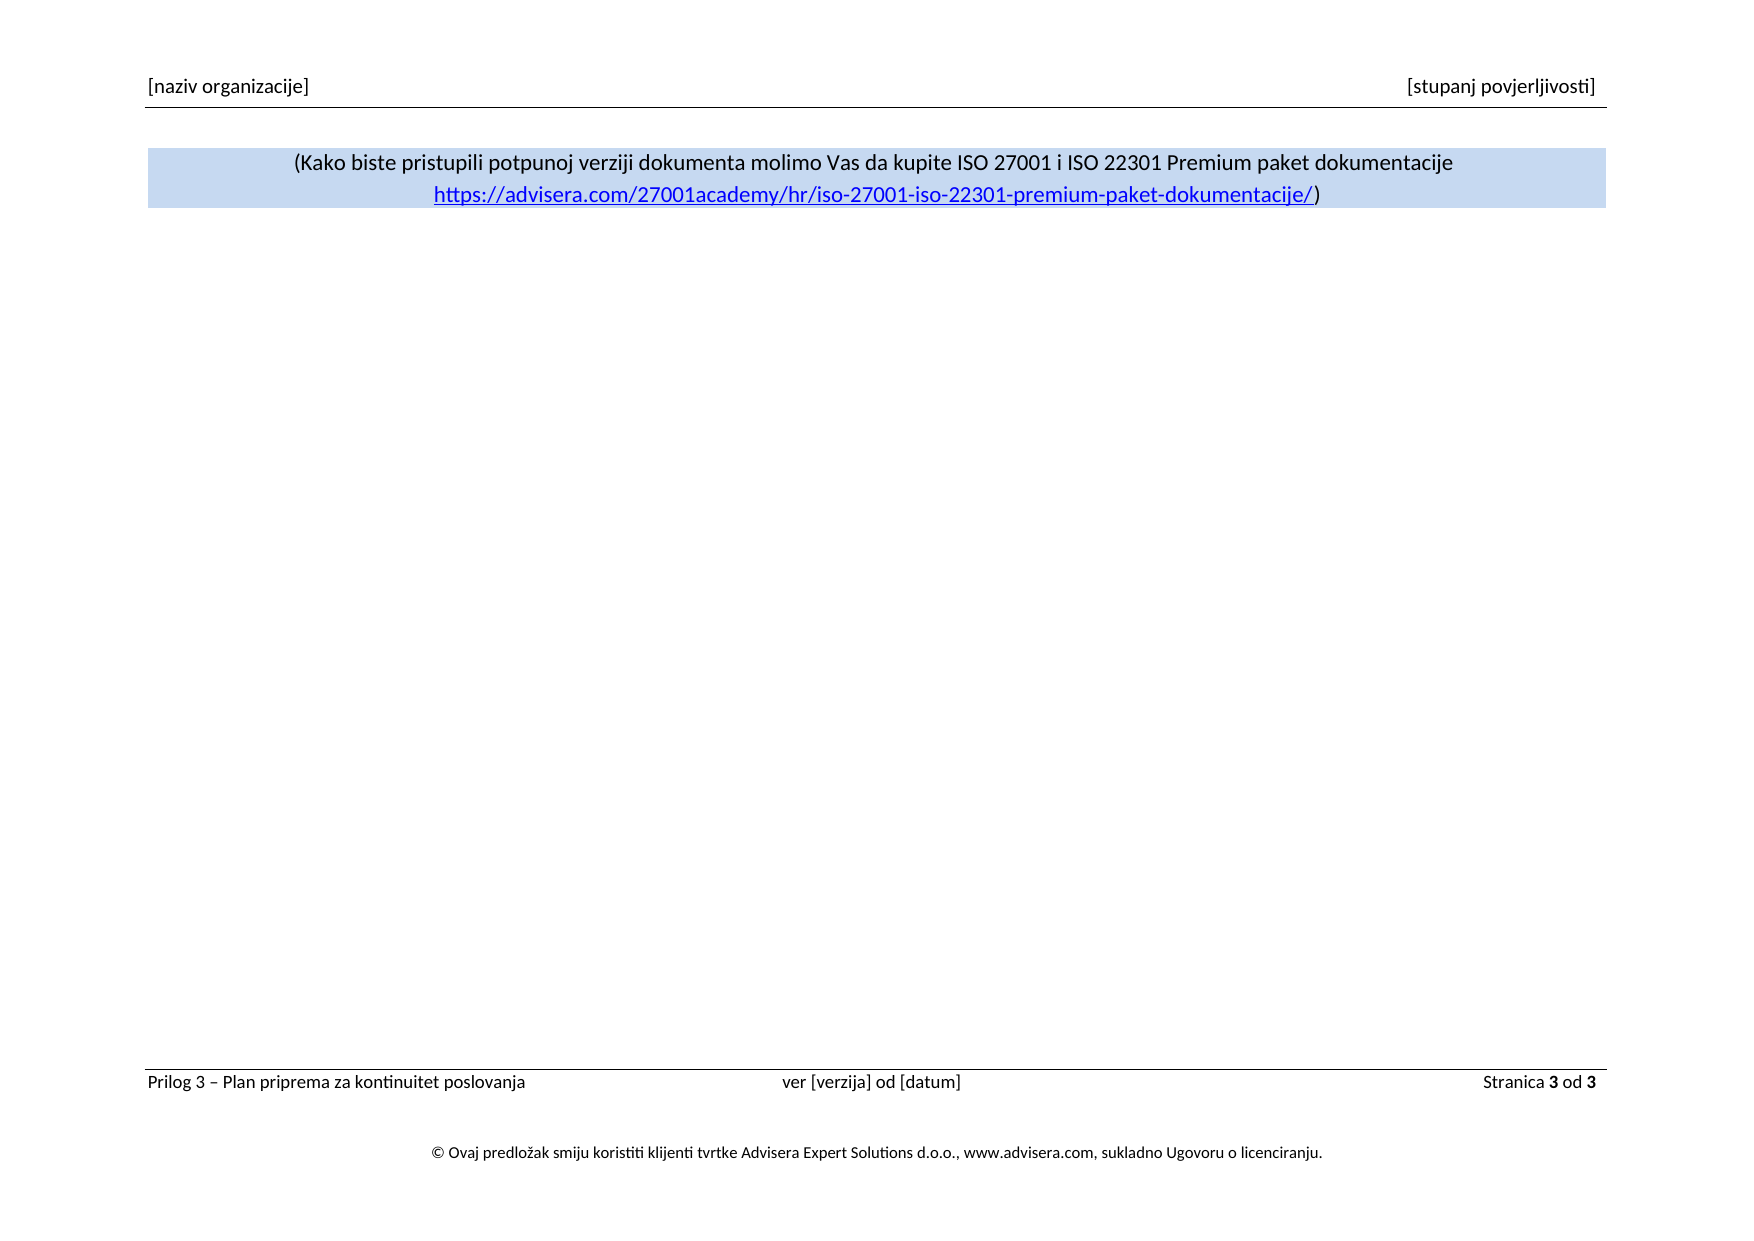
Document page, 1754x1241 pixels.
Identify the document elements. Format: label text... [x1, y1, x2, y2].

text (Kako biste pristupili potpunoj verziji dokumenta molimo Vas da kupite ISO 27001 i ISO 22301 Premium paket dokumentacije https://advisera.com/27001academy/hr/iso-27001-iso-22301-premium-paket-dokumentacije/) [148, 148, 1606, 208]
